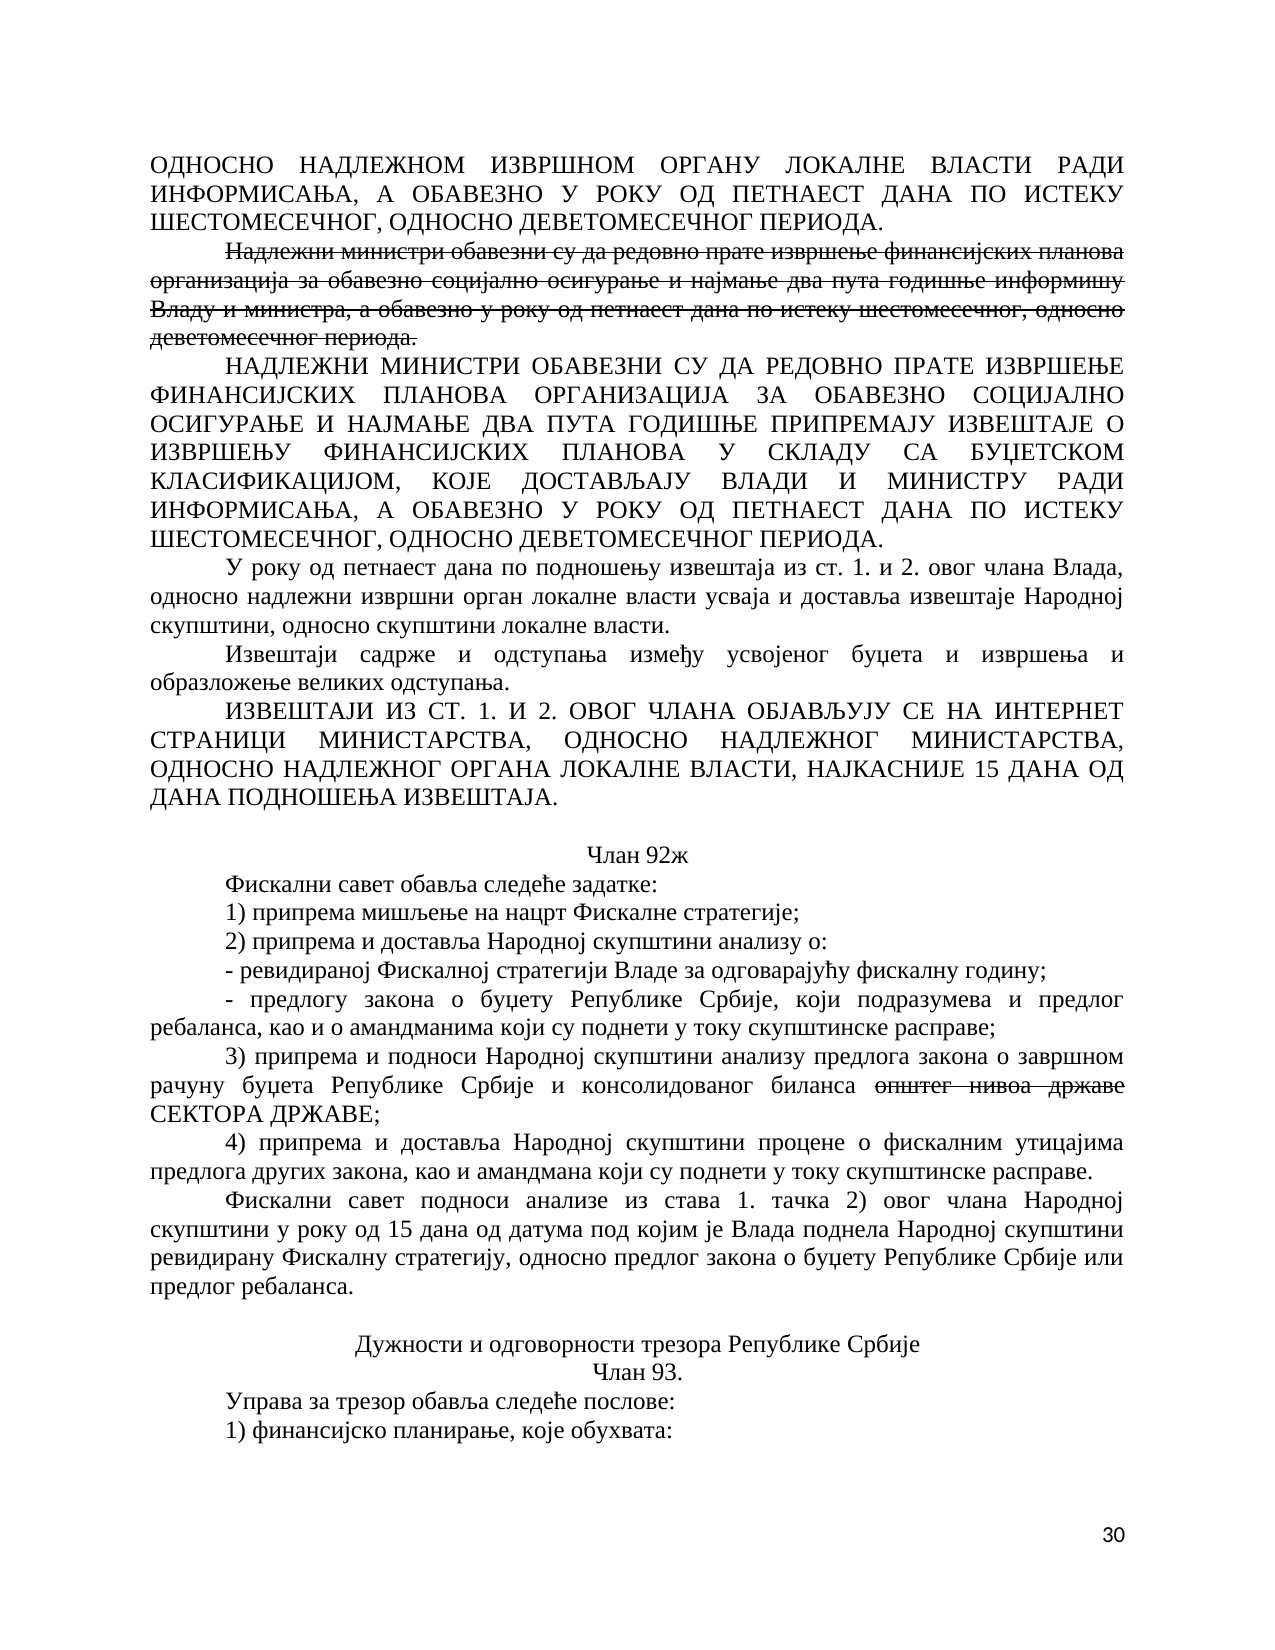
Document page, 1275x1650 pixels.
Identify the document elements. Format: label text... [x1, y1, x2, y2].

text ИЗВЕШТАЈИ ИЗ СТ. 1. И 2. ОВОГ ЧЛАНА ОБЈАВЉУЈУ СЕ НА ИНТЕРНЕТ СТРАНИЦИ МИНИСТАРСТВА, ОДНОСНО НАДЛЕЖНОГ МИНИСТАРСТВА, ОДНОСНО НАДЛЕЖНОГ ОРГАНА ЛОКАЛНЕ ВЛАСТИ, НАЈКАСНИЈЕ 15 ДАНА ОД ДАНА ПОДНОШЕЊА ИЗВЕШТАЈА. [150, 696, 1125, 811]
text 2) припрема и доставља Народној скупштини анализу о: [150, 926, 1125, 955]
text Члан 92ж [150, 840, 1125, 869]
text 1) финансијско планирање, које обухвата: [150, 1415, 1125, 1444]
text Надлежни министри обавезни су да редовно прате извршење финансијских планова организација за обавезно социјално осигурање и најмање два пута годишње информишу Владу и министра, а обавезно у року од петнаест дана по истеку шестомесечног, односно деветомесечног периода. [150, 236, 1125, 281]
text 3) припрема и подноси Народној скупштини анализу предлога закона о завршном рачуну буџета Републике Србије и консолидованог биланса општег нивоа државе СЕКТОРА ДРЖАВЕ; [150, 1041, 1125, 1127]
text Управа за трезор обавља следеће послове: [150, 1386, 1125, 1415]
text Фискални савет подноси анализе из става 1. тачка 2) овог члана Народној скупштини у року од 15 дана од датума под којим је Влада поднела Народној скупштини ревидирану Фискалну стратегију, односно предлог закона о буџету Републике Србије или предлог ребаланса. [150, 1185, 1125, 1300]
text - ревидираној Фискалној стратегији Владе за одговарајућу фискалну годину; [150, 955, 1125, 984]
text Надлежни министри обавезни су да редовно прате извршење финансијских планова организација за обавезно социјално осигурање и најмање два пута годишње информишу Владу и министра, а обавезно у року од петнаест дана по истеку шестомесечног, односно деветомесечног периода. [150, 311, 1125, 351]
text Члан 93. [150, 1357, 1125, 1386]
text Надлежни министри обавезни су да редовно прате извршење финансијских планова организација за обавезно социјално осигурање и најмање два пута годишње информишу Владу и министра, а обавезно у року од петнаест дана по истеку шестомесечног, односно деветомесечног периода. [150, 282, 1125, 309]
text - предлогу закона о буџету Републике Србије, који подразумева и предлог ребаланса, као и о амандманима који су поднети у току скупштинске расправе; [150, 984, 1125, 1041]
text Извештаји садрже и одступања између усвојеног буџета и извршења и образложење великих одступања. [150, 639, 1125, 696]
text Фискални савет обавља следеће задатке: [150, 869, 1125, 897]
text У року од петнаест дана по подношењу извештаја из ст. 1. и 2. овог члана Влада, односно надлежни извршни орган локалне власти усваја и доставља извештаје Народној скупштини, односно скупштини локалне власти. [150, 552, 1125, 639]
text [150, 150, 1125, 236]
text 4) припрема и доставља Народној скупштини процене о фискалним утицајима предлога других закона, као и амандмана који су поднети у току скупштинске расправе. [150, 1127, 1125, 1185]
text НАДЛЕЖНИ МИНИСТРИ ОБАВЕЗНИ СУ ДА РЕДОВНО ПРАТЕ ИЗВРШЕЊЕ ФИНАНСИЈСКИХ ПЛАНОВА ОРГАНИЗАЦИЈА ЗА ОБАВЕЗНО СОЦИЈАЛНО ОСИГУРАЊЕ И НАЈМАЊЕ ДВА ПУТА ГОДИШЊЕ ПРИПРЕМАЈУ ИЗВЕШТАЈЕ О ИЗВРШЕЊУ ФИНАНСИЈСКИХ ПЛАНОВА У СКЛАДУ СА БУЏЕТСКОМ КЛАСИФИКАЦИЈОМ, КОЈЕ ДОСТАВЉАЈУ ВЛАДИ И МИНИСТРУ РАДИ ИНФОРМИСАЊА, А ОБАВЕЗНО У РОКУ ОД ПЕТНАЕСТ ДАНА ПО ИСТЕКУ ШЕСТОМЕСЕЧНОГ, ОДНОСНО ДЕВЕТОМЕСЕЧНОГ ПЕРИОДА. [150, 351, 1125, 552]
text Дужности и одговорности трезора Републике Србије [150, 1329, 1125, 1357]
text 1) припрема мишљење на нацрт Фискалне стратегије; [150, 897, 1125, 926]
